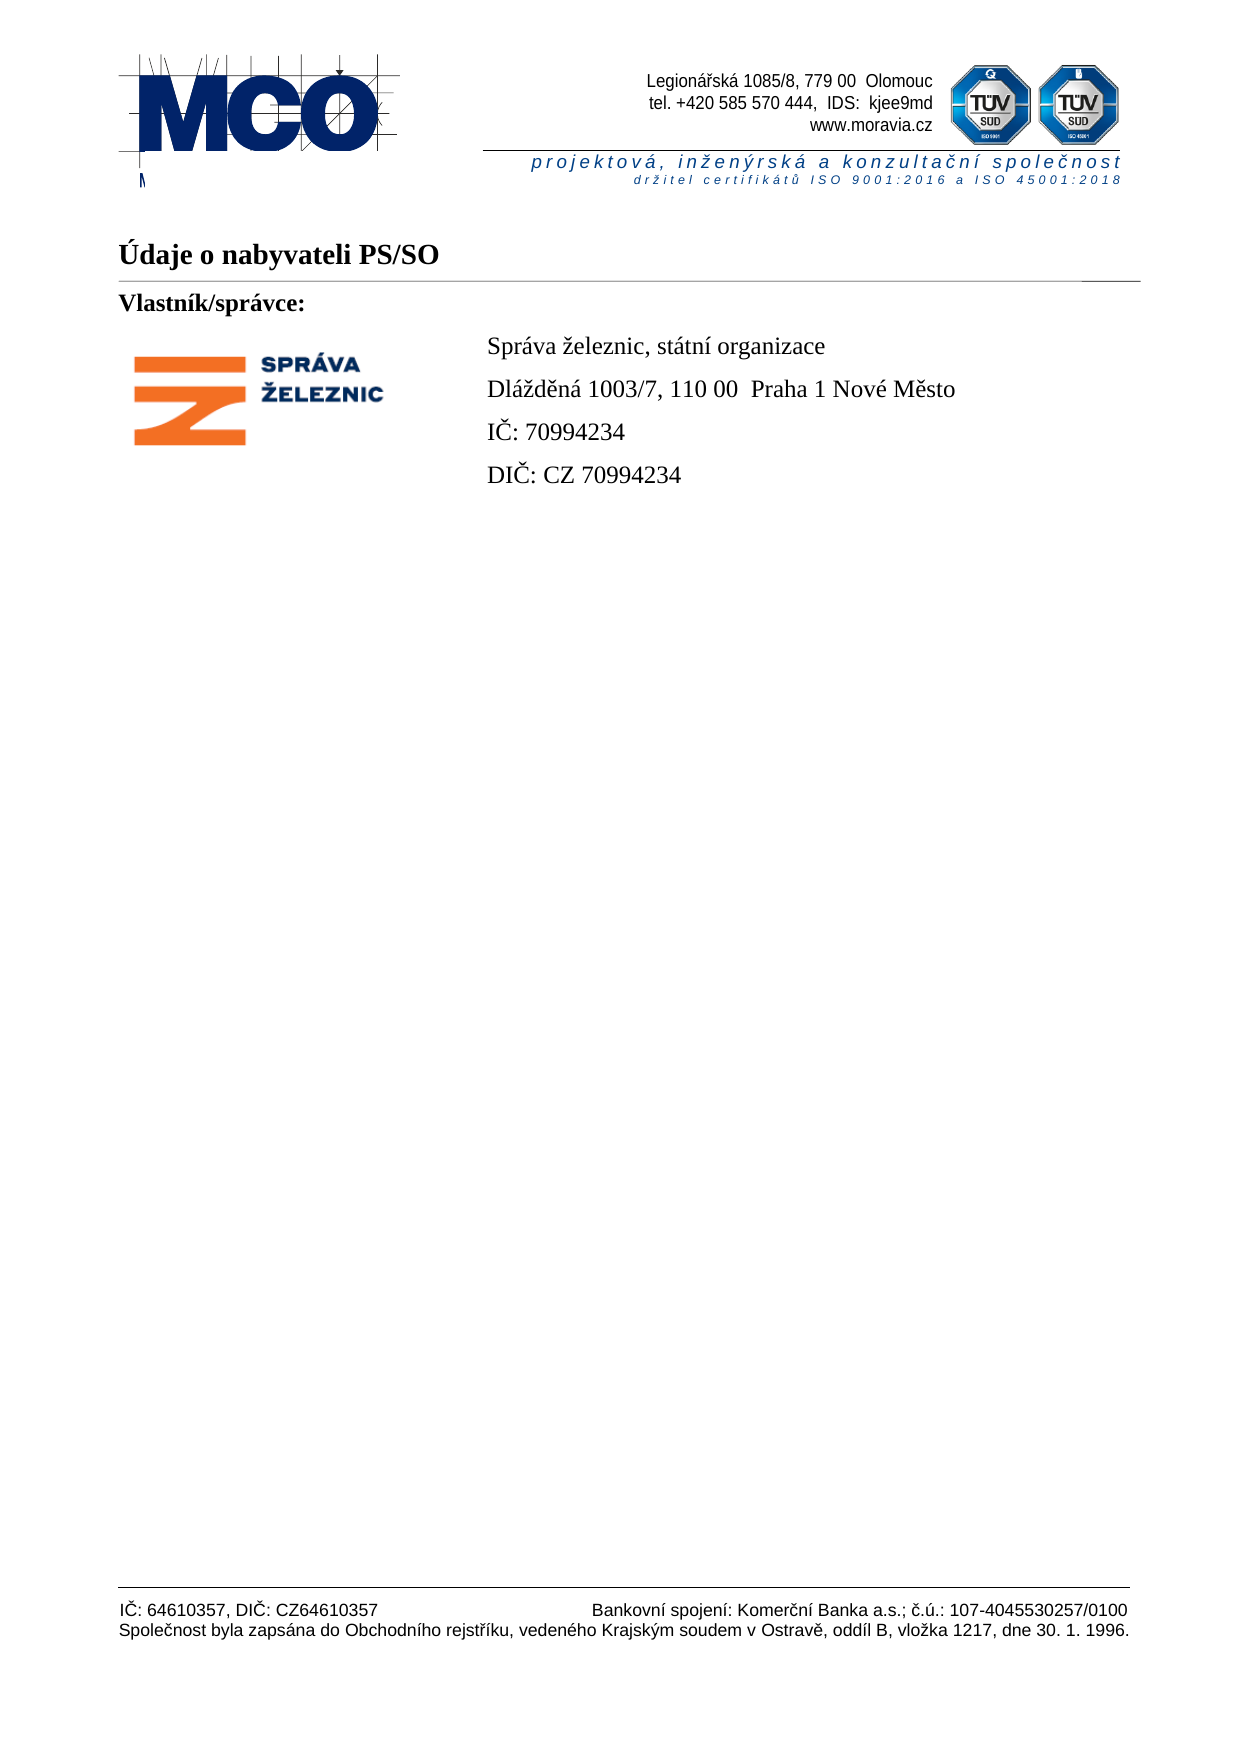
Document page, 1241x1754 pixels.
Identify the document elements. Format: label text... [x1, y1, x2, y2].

text DIČ: CZ 70994234 [434, 460, 1122, 489]
text IČ: 70994234 [452, 417, 1122, 446]
text Údaje o nabyvateli PS/SO [118, 237, 1122, 271]
text Správa železnic, státní organizace [413, 331, 1122, 359]
text Vlastník/správce: [118, 288, 1122, 316]
picture [948, 62, 1121, 147]
text Dlážděná 1003/7, 110 00 Praha 1 Nové Město [469, 374, 1122, 403]
